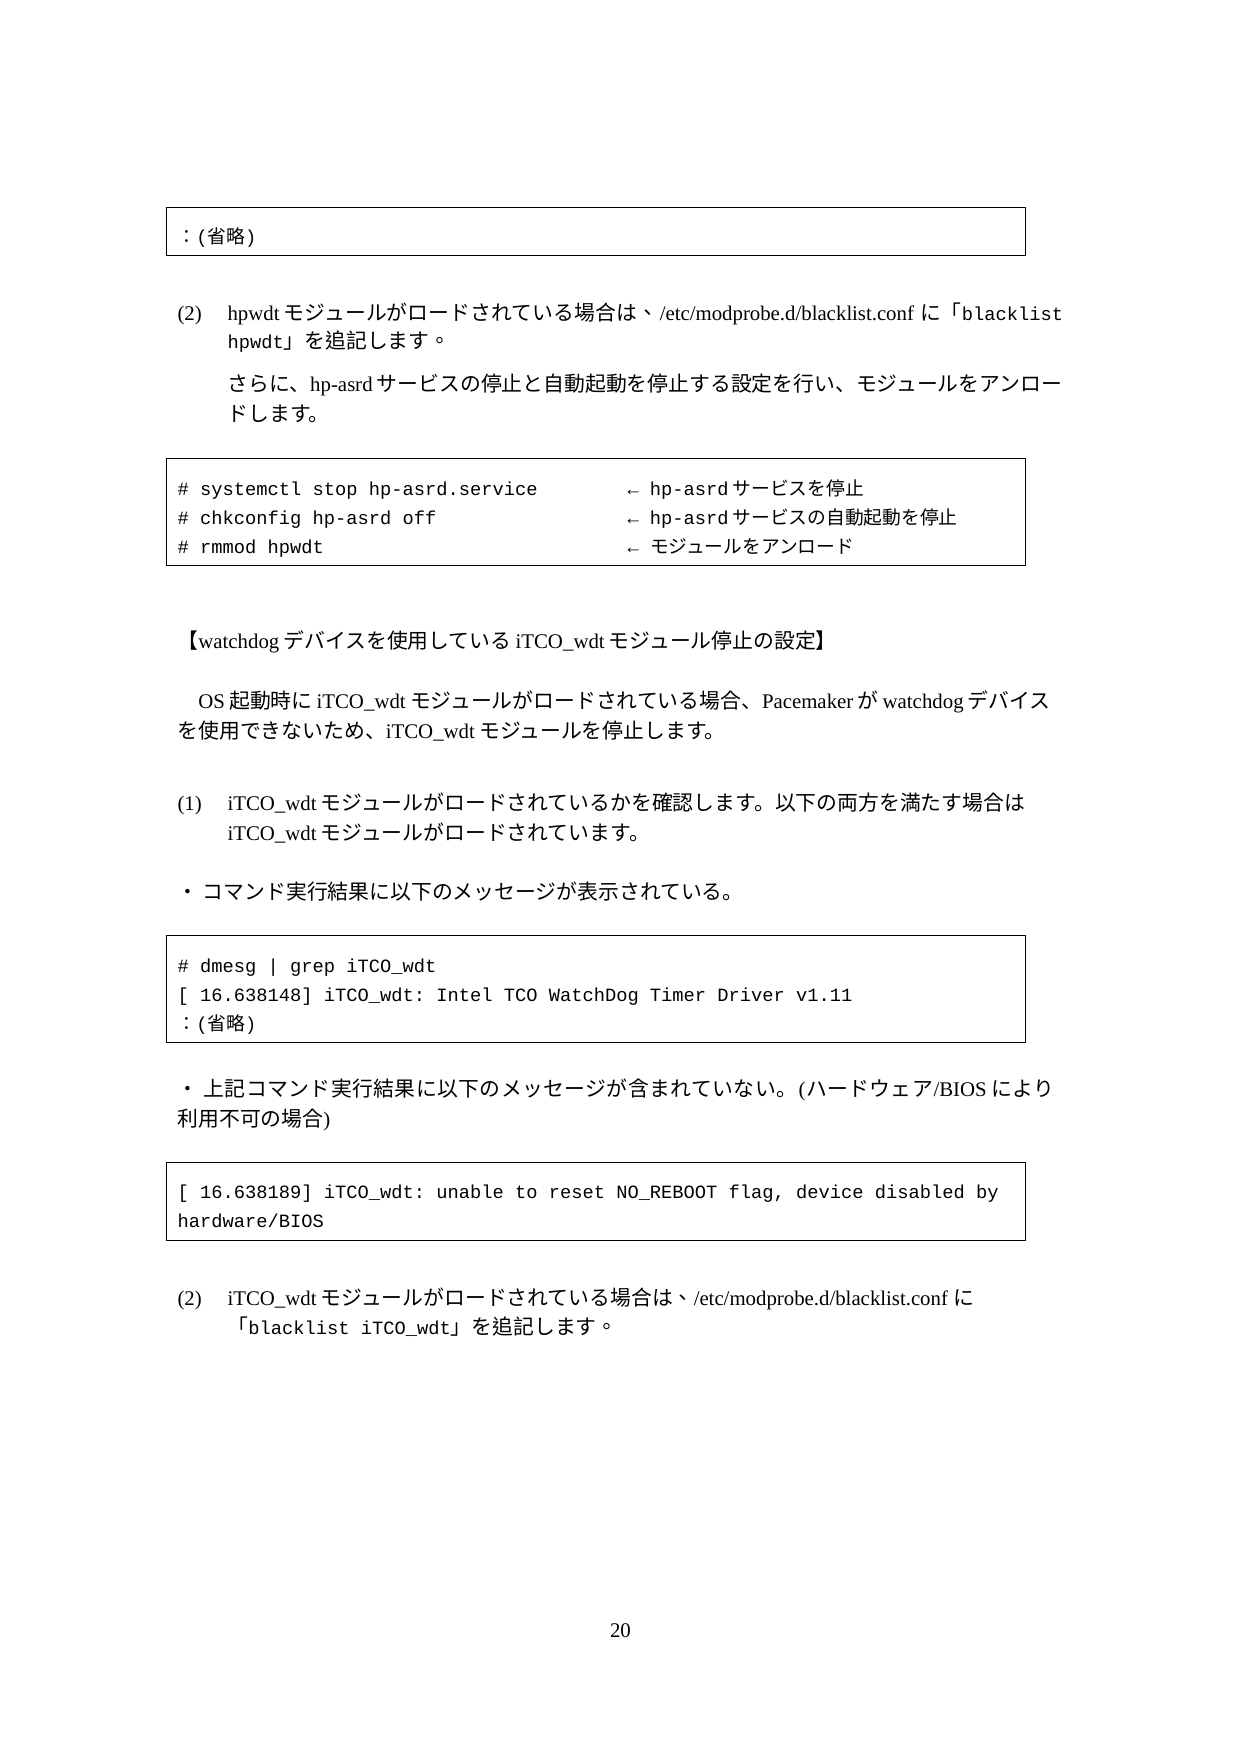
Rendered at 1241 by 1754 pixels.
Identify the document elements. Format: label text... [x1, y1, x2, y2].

text OS起動時にiTCO_wdtモジュールがロードされている場合、Pacemakerがwatchdogデバイスを使用できないため、iTCO_wdtモジュールを停止します。 [177, 684, 1054, 744]
table_header [ 16.638189] iTCO_wdt: unable to reset NO_REBOOT flag, device disabled by hardware/BIOS [167, 1163, 1025, 1239]
table_header # systemctl stop hp-asrd.service ← hp-asrdサービスを停止 # chkconfig hp-asrd off ← hp-asrdサービスの自動起動を停止 # rmmod hpwdt ← モジュールをアンロード [167, 459, 1025, 565]
text 【watchdogデバイスを使用しているiTCO_wdtモジュール停止の設定】 [177, 624, 1054, 655]
list さらに、hp-asrdサービスの停止と自動起動を停止する設定を行い、モジュールをアンロードします。 [177, 367, 1063, 428]
list hpwdtモジュールがロードされている場合は、/etc/modprobe.d/blacklist.conf に「blacklist hpwdt」を追記します。 [177, 298, 1063, 355]
text ・ 上記コマンド実行結果に以下のメッセージが含まれていない。(ハードウェア/BIOSにより利用不可の場合) [177, 1072, 1054, 1132]
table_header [167, 208, 1025, 255]
table_header # dmesg | grep iTCO_wdt [ 16.638148] iTCO_wdt: Intel TCO WatchDog Timer Driver v1.11 ：(省略) [167, 936, 1025, 1042]
text ・ コマンド実行結果に以下のメッセージが表示されている。 [177, 876, 1054, 906]
list iTCO_wdtモジュールがロードされている場合は、/etc/modprobe.d/blacklist.conf に「blacklist iTCO_wdt」を追記します。 [177, 1282, 1054, 1341]
list iTCO_wdtモジュールがロードされているかを確認します。以下の両方を満たす場合はiTCO_wdtモジュールがロードされています。 [177, 786, 1054, 846]
